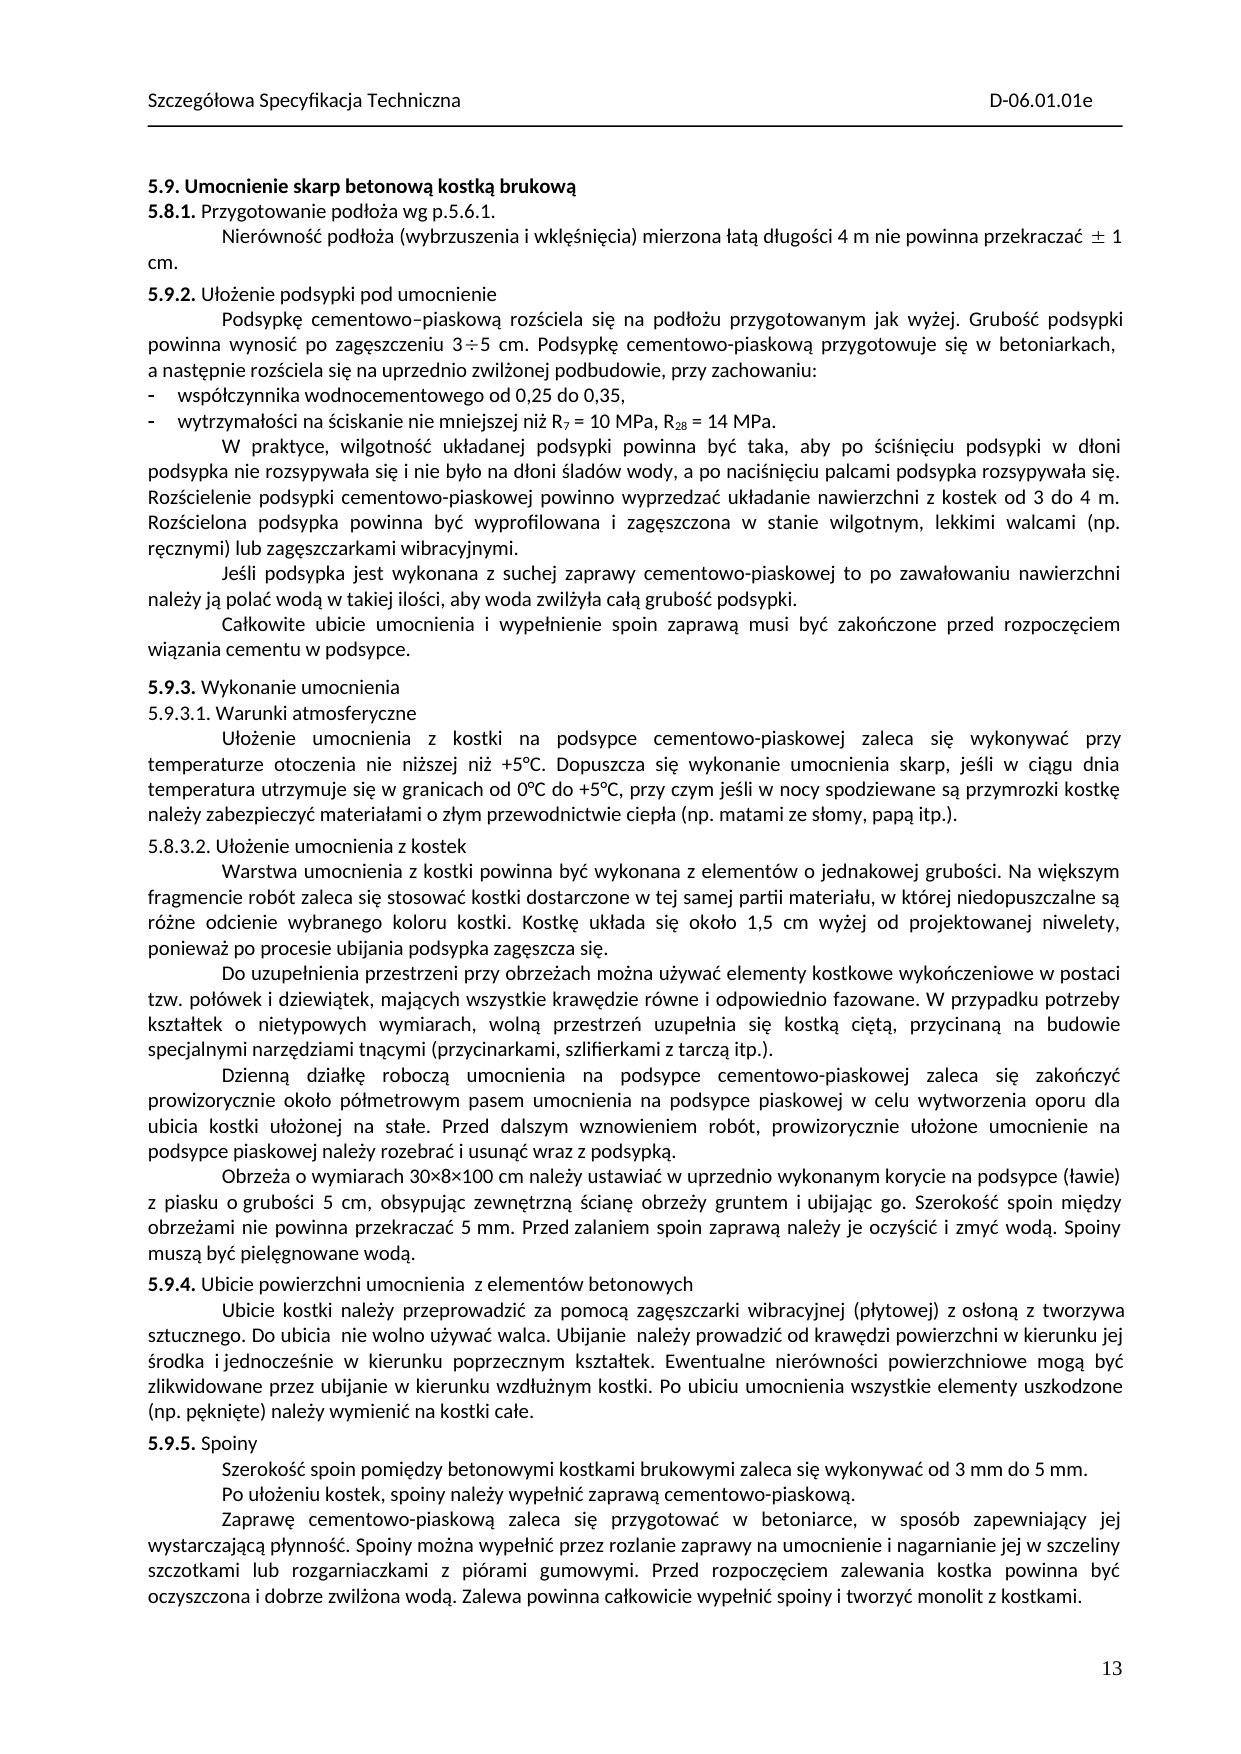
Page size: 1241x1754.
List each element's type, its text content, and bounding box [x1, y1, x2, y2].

text Do uzupełnienia przestrzeni przy obrzeżach można używać elementy kostkowe wykończeniowe w postaci tzw. połówek i dziewiątek, mających wszystkie krawędzie równe i odpowiednio fazowane. W przypadku potrzeby kształtek o nietypowych wymiarach, wolną przestrzeń uzupełnia się kostką ciętą, przycinaną na budowie specjalnymi narzędziami tnącymi (przycinarkami, szlifierkami z tarczą itp.). [148, 960, 1122, 1062]
text 5.9.5. Spoiny [148, 1430, 1122, 1456]
text Zaprawę cementowo-piaskową zaleca się przygotować w betoniarce, w sposób zapewniający jej wystarczającą płynność. Spoiny można wypełnić przez rozlanie zaprawy na umocnienie i nagarnianie jej w szczeliny szczotkami lub rozgarniaczkami z piórami gumowymi. Przed rozpoczęciem zalewania kostka powinna być oczyszczona i dobrze zwilżona wodą. Zalewa powinna całkowicie wypełnić spoiny i tworzyć monolit z kostkami. [148, 1507, 1122, 1608]
text Dzienną działkę roboczą umocnienia na podsypce cementowo-piaskowej zaleca się zakończyć prowizorycznie około półmetrowym pasem umocnienia na podsypce piaskowej w celu wytworzenia oporu dla ubicia kostki ułożonej na stałe. Przed dalszym wznowieniem robót, prowizorycznie ułożone umocnienie na podsypce piaskowej należy rozebrać i usunąć wraz z podsypką. [148, 1062, 1122, 1164]
text Całkowite ubicie umocnienia i wypełnienie spoin zaprawą musi być zakończone przed rozpoczęciem wiązania cementu w podsypce. [148, 611, 1122, 662]
text Szerokość spoin pomiędzy betonowymi kostkami brukowymi zaleca się wykonywać od 3 mm do 5 mm. [148, 1456, 1122, 1481]
text 5.8.1. Przygotowanie podłoża wg p.5.6.1. [148, 198, 1122, 224]
text Nierówność podłoża (wybrzuszenia i wklęśnięcia) mierzona łatą długości 4 m nie powinna przekraczać 1 cm. [148, 224, 1122, 274]
text Jeśli podsypka jest wykonana z suchej zaprawy cementowo-piaskowej to po zawałowaniu nawierzchni należy ją polać wodą w takiej ilości, aby woda zwilżyła całą grubość podsypki. [148, 560, 1122, 611]
text 5.9. Umocnienie skarp betonową kostką brukową [148, 173, 1122, 198]
text 5.9.3. Wykonanie umocnienia [148, 674, 1122, 700]
text 5.9.3.1. Warunki atmosferyczne [148, 700, 1122, 725]
text Obrzeża o wymiarach 30×8×100 cm należy ustawiać w uprzednio wykonanym korycie na podsypce (ławie) z piasku o grubości 5 cm, obsypując zewnętrzną ścianę obrzeży gruntem i ubijając go. Szerokość spoin między obrzeżami nie powinna przekraczać 5 mm. Przed zalaniem spoin zaprawą należy je oczyścić i zmyć wodą. Spoiny muszą być pielęgnowane wodą. [148, 1164, 1122, 1265]
text Warstwa umocnienia z kostki powinna być wykonana z elementów o jednakowej grubości. Na większym fragmencie robót zaleca się stosować kostki dostarczone w tej samej partii materiału, w której niedopuszczalne są różne odcienie wybranego koloru kostki. Kostkę układa się około 1,5 cm wyżej od projektowanej niwelety, ponieważ po procesie ubijania podsypka zagęszcza się. [148, 859, 1122, 960]
text Ubicie kostki należy przeprowadzić za pomocą zagęszczarki wibracyjnej (płytowej) z osłoną z tworzywa sztucznego. Do ubicia nie wolno używać walca. Ubijanie należy prowadzić od krawędzi powierzchni w kierunku jej środka i jednocześnie w kierunku poprzecznym kształtek. Ewentualne nierówności powierzchniowe mogą być zlikwidowane przez ubijanie w kierunku wzdłużnym kostki. Po ubiciu umocnienia wszystkie elementy uszkodzone (np. pęknięte) należy wymienić na kostki całe. [148, 1297, 1125, 1424]
text W praktyce, wilgotność układanej podsypki powinna być taka, aby po ściśnięciu podsypki w dłoni podsypka nie rozsypywała się i nie było na dłoni śladów wody, a po naciśnięciu palcami podsypka rozsypywała się. Rozścielenie podsypki cementowo-piaskowej powinno wyprzedzać układanie nawierzchni z kostek od 3 do 4 m. Rozścielona podsypka powinna być wyprofilowana i zagęszczona w stanie wilgotnym, lekkimi walcami (np. ręcznymi) lub zagęszczarkami wibracyjnymi. [148, 433, 1122, 560]
text Podsypkę cementowo–piaskową rozściela się na podłożu przygotowanym jak wyżej. Grubość podsypki powinna wynosić po zagęszczeniu 35 cm. Podsypkę cementowo-piaskową przygotowuje się w betoniarkach, a następnie rozściela się na uprzednio zwilżonej podbudowie, przy zachowaniu: [148, 306, 1125, 382]
list wytrzymałości na ściskanie nie mniejszej niż R7 = 10 MPa, R28 = 14 MPa. [148, 408, 1122, 433]
text 5.9.2. Ułożenie podsypki pod umocnienie [148, 281, 1125, 306]
text Po ułożeniu kostek, spoiny należy wypełnić zaprawą cementowo-piaskową. [148, 1481, 1122, 1507]
text Ułożenie umocnienia z kostki na podsypce cementowo-piaskowej zaleca się wykonywać przy temperaturze otoczenia nie niższej niż +5°C. Dopuszcza się wykonanie umocnienia skarp, jeśli w ciągu dnia temperatura utrzymuje się w granicach od 0°C do +5°C, przy czym jeśli w nocy spodziewane są przymrozki kostkę należy zabezpieczyć materiałami o złym przewodnictwie ciepła (np. matami ze słomy, papą itp.). [148, 725, 1122, 827]
text 5.9.4. Ubicie powierzchni umocnienia z elementów betonowych [148, 1272, 1122, 1297]
list współczynnika wodnocementowego od 0,25 do 0,35, [148, 382, 1122, 408]
text 5.8.3.2. Ułożenie umocnienia z kostek [148, 833, 1122, 859]
